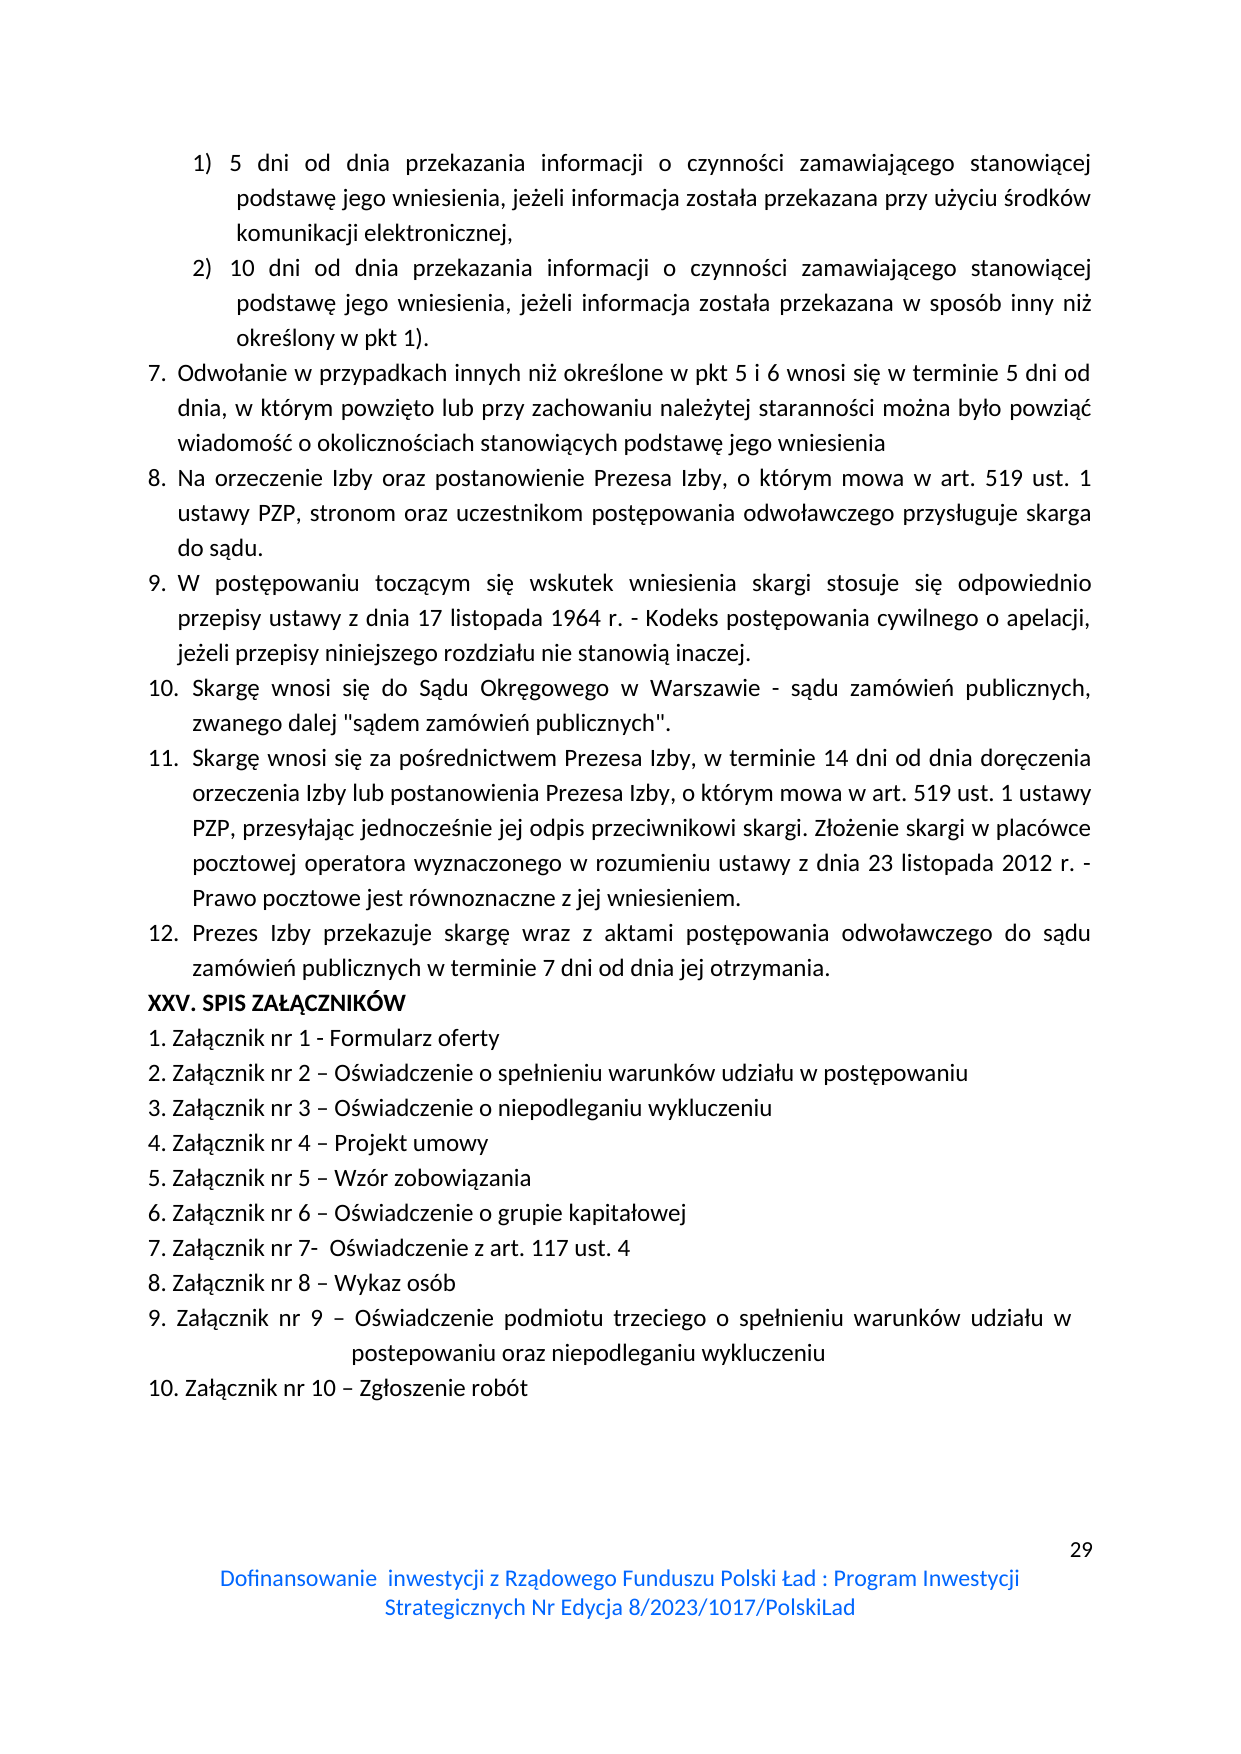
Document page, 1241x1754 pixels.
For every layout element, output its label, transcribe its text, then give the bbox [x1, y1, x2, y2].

text 8. Załącznik nr 8 – Wykaz osób [148, 1268, 1093, 1298]
list Prezes Izby przekazuje skargę wraz z aktami postępowania odwoławczego do sądu zamówień publicznych w terminie 7 dni od dnia jej otrzymania. [148, 918, 1093, 983]
text 2. Załącznik nr 2 – Oświadczenie o spełnieniu warunków udziału w postępowaniu [148, 1058, 1093, 1088]
text 3. Załącznik nr 3 – Oświadczenie o niepodleganiu wykluczeniu [148, 1093, 1093, 1123]
text 9. Załącznik nr 9 – Oświadczenie podmiotu trzeciego o spełnieniu warunków udziału w postepowaniu oraz niepodleganiu wykluczeniu [148, 1303, 1093, 1368]
text 10. Załącznik nr 10 – Zgłoszenie robót [148, 1373, 1093, 1403]
text 7. Załącznik nr 7- Oświadczenie z art. 117 ust. 4 [148, 1233, 1093, 1263]
text 6. Załącznik nr 6 – Oświadczenie o grupie kapitałowej [148, 1198, 1093, 1228]
text XXV. SPIS ZAŁĄCZNIKÓW [148, 988, 1093, 1018]
list Skargę wnosi się do Sądu Okręgowego w Warszawie - sądu zamówień publicznych, zwanego dalej "sądem zamówień publicznych". [148, 673, 1093, 738]
text 5. Załącznik nr 5 – Wzór zobowiązania [148, 1163, 1093, 1193]
text 4. Załącznik nr 4 – Projekt umowy [148, 1128, 1093, 1158]
text 1) 5 dni od dnia przekazania informacji o czynności zamawiającego stanowiącej podstawę jego wniesienia, jeżeli informacja została przekazana przy użyciu środków komunikacji elektronicznej, [192, 148, 1093, 248]
text 1. Załącznik nr 1 - Formularz oferty [148, 1023, 1093, 1053]
list W postępowaniu toczącym się wskutek wniesienia skargi stosuje się odpowiednio przepisy ustawy z dnia 17 listopada 1964 r. - Kodeks postępowania cywilnego o apelacji, jeżeli przepisy niniejszego rozdziału nie stanowią inaczej. [148, 568, 1093, 668]
text 2) 10 dni od dnia przekazania informacji o czynności zamawiającego stanowiącej podstawę jego wniesienia, jeżeli informacja została przekazana w sposób inny niż określony w pkt 1). [192, 253, 1093, 353]
list Skargę wnosi się za pośrednictwem Prezesa Izby, w terminie 14 dni od dnia doręczenia orzeczenia Izby lub postanowienia Prezesa Izby, o którym mowa w art. 519 ust. 1 ustawy PZP, przesyłając jednocześnie jej odpis przeciwnikowi skargi. Złożenie skargi w placówce pocztowej operatora wyznaczonego w rozumieniu ustawy z dnia 23 listopada 2012 r. - Prawo pocztowe jest równoznaczne z jej wniesieniem. [148, 743, 1093, 913]
list Odwołanie w przypadkach innych niż określone w pkt 5 i 6 wnosi się w terminie 5 dni od dnia, w którym powzięto lub przy zachowaniu należytej staranności można było powziąć wiadomość o okolicznościach stanowiących podstawę jego wniesienia [148, 358, 1093, 458]
list Na orzeczenie Izby oraz postanowienie Prezesa Izby, o którym mowa w art. 519 ust. 1 ustawy PZP, stronom oraz uczestnikom postępowania odwoławczego przysługuje skarga do sądu. [148, 463, 1093, 563]
